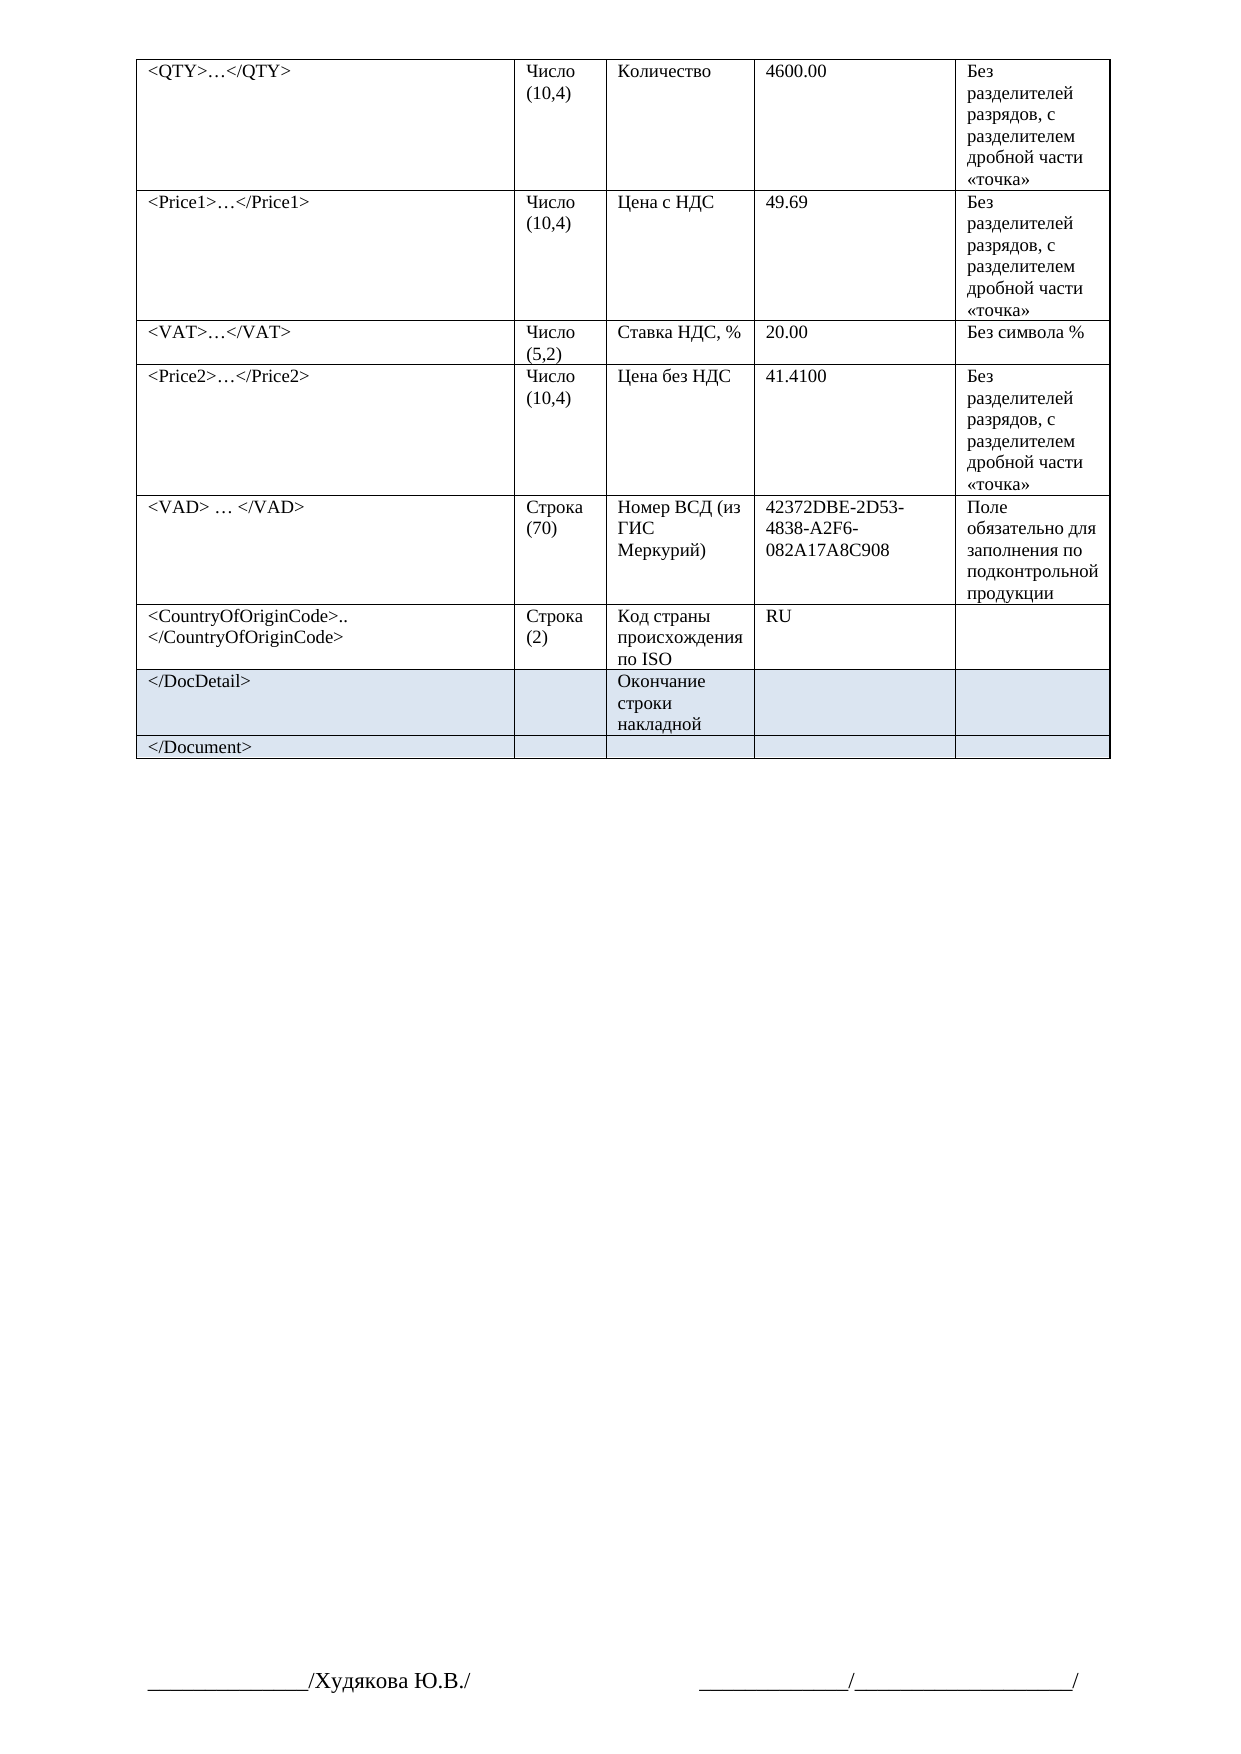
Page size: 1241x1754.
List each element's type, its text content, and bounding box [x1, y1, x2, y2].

table_cell <VAD> … </VAD> [137, 496, 514, 603]
table_cell <Price1>…</Price1> [137, 191, 514, 320]
table_cell Поле обязательно для заполнения по подконтрольной продукции [956, 496, 1109, 603]
table_cell [956, 736, 1109, 757]
table_cell Строка (2) [515, 605, 606, 669]
table_cell Окончание строки накладной [607, 670, 754, 735]
table_cell Цена с НДС [607, 191, 754, 320]
table_cell Число (10,4) [515, 60, 606, 189]
table_cell Количество [607, 60, 754, 189]
table_cell Строка (70) [515, 496, 606, 603]
table_cell [607, 736, 754, 757]
table_cell Цена без НДС [607, 365, 754, 494]
table_cell 49.69 [755, 191, 955, 320]
table_cell 42372DBE-2D53-4838-A2F6-082A17A8C908 [755, 496, 955, 603]
table_cell Без разделителей разрядов, с разделителем дробной части «точка» [956, 365, 1109, 494]
table_cell </DocDetail> [137, 670, 514, 735]
table_cell Число (10,4) [515, 191, 606, 320]
table_cell [515, 670, 606, 735]
table_cell Код страны происхождения по ISO [607, 605, 754, 669]
table_cell <QTY>…</QTY> [137, 60, 514, 189]
table_cell <CountryOfOriginCode>.. </CountryOfOriginCode> [137, 605, 514, 669]
table_cell [515, 736, 606, 757]
table_cell 4600.00 [755, 60, 955, 189]
table_cell [755, 670, 955, 735]
table_cell Номер ВСД (из ГИС Меркурий) [607, 496, 754, 603]
table_cell Число (5,2) [515, 321, 606, 364]
table_cell Число (10,4) [515, 365, 606, 494]
table_cell [956, 670, 1109, 735]
table_cell Без символа % [956, 321, 1109, 364]
table_cell [956, 605, 1109, 669]
table_cell 20.00 [755, 321, 955, 364]
table_cell <Price2>…</Price2> [137, 365, 514, 494]
table_cell [755, 736, 955, 757]
table_cell </Document> [137, 736, 514, 757]
table_cell RU [755, 605, 955, 669]
table_cell Ставка НДС, % [607, 321, 754, 364]
table_cell 41.4100 [755, 365, 955, 494]
table_cell Без разделителей разрядов, с разделителем дробной части «точка» [956, 191, 1109, 320]
table_cell Без разделителей разрядов, с разделителем дробной части «точка» [956, 60, 1109, 189]
table_cell <VAT>…</VAT> [137, 321, 514, 364]
